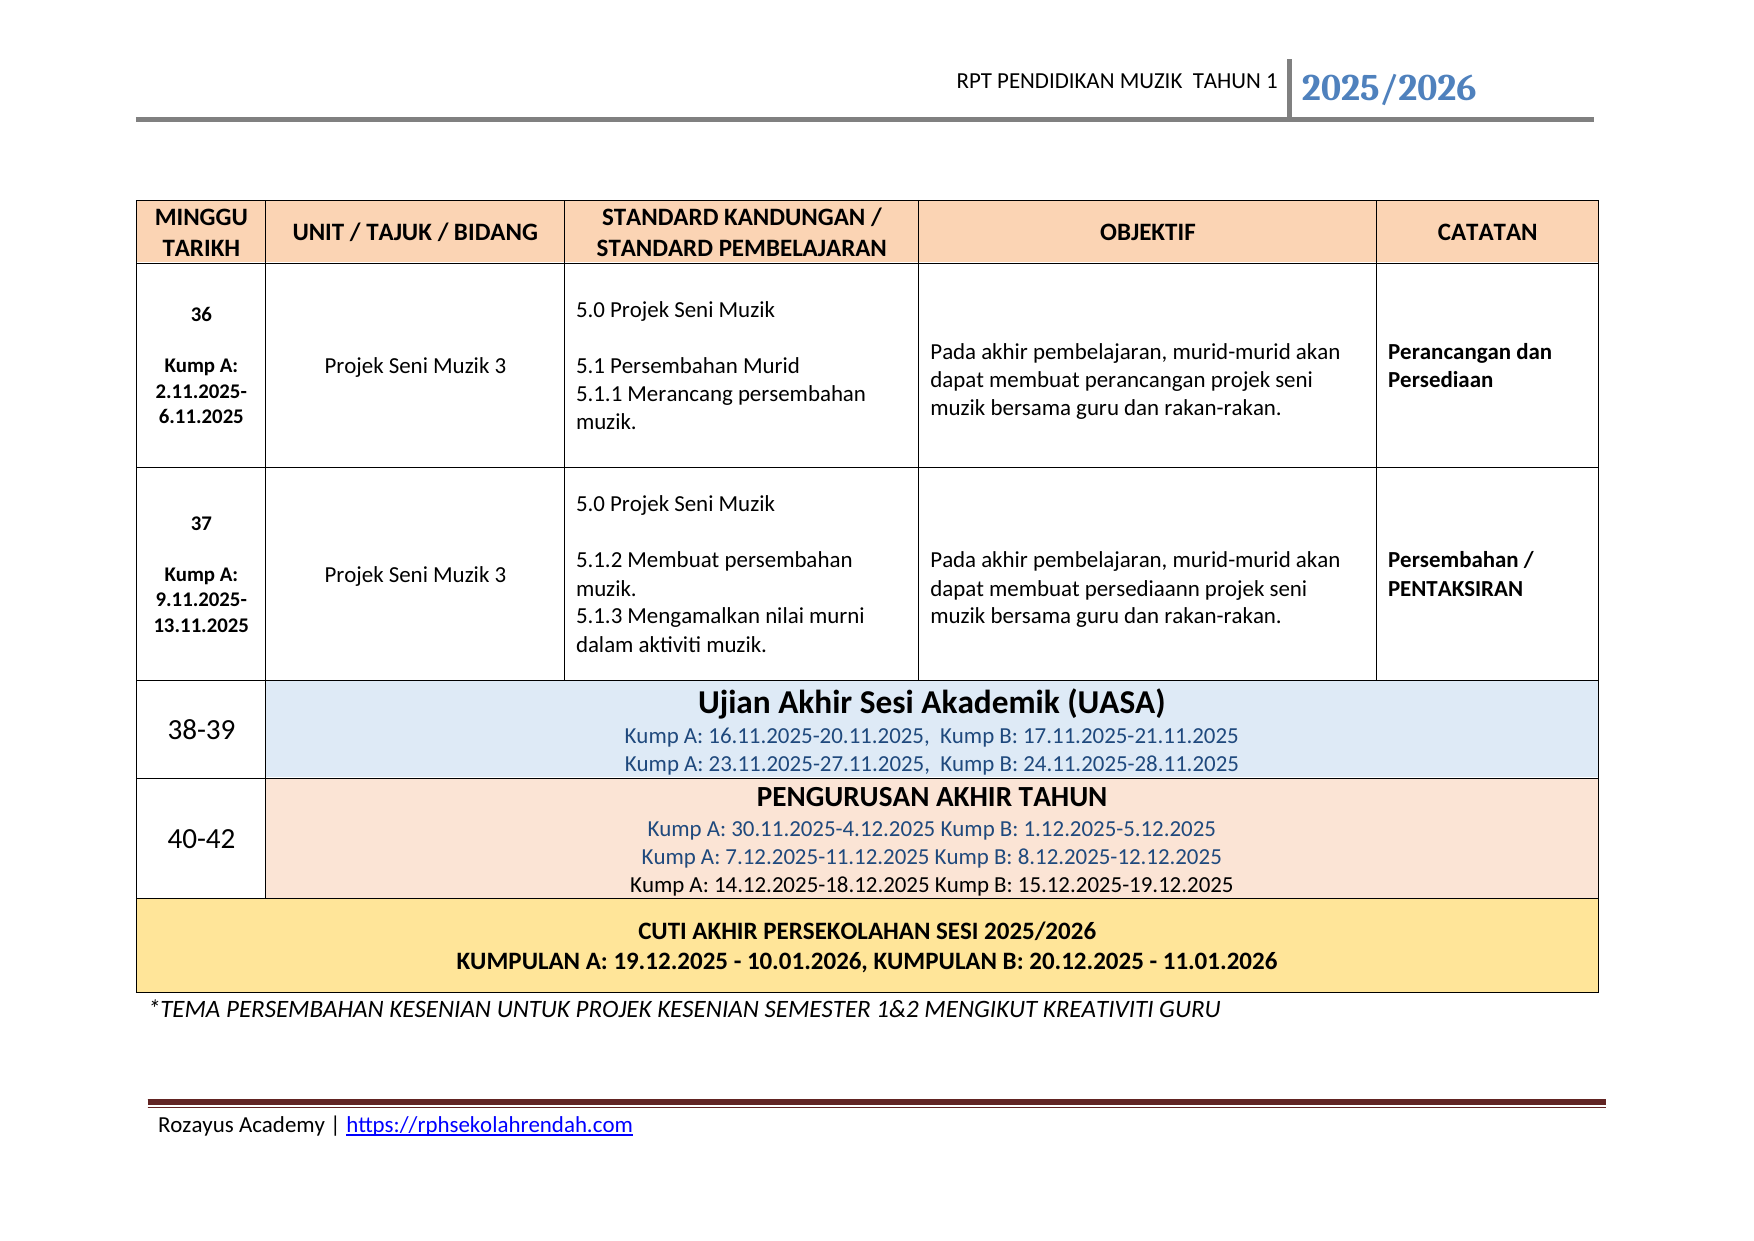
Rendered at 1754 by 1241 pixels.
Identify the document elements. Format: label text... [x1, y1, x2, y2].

table_header MINGGU TARIKH [137, 201, 265, 262]
table_cell 5.0 Projek Seni Muzik 5.1 Persembahan Murid 5.1.1 Merancang persembahan muzik. [565, 264, 918, 467]
table_cell Perancangan dan Persediaan [1377, 264, 1598, 467]
table_cell 38-39 [137, 681, 265, 777]
table_header OBJEKTIF [919, 201, 1376, 262]
table_cell Projek Seni Muzik 3 [266, 468, 564, 679]
table_header UNIT / TAJUK / BIDANG [266, 201, 564, 262]
table_header CATATAN [1377, 201, 1598, 262]
table_cell 36 Kump A: 2.11.2025-6.11.2025 [137, 264, 265, 467]
table_header STANDARD KANDUNGAN / STANDARD PEMBELAJARAN [565, 201, 918, 262]
table_cell Pada akhir pembelajaran, murid-murid akan dapat membuat persediaann projek seni muzik bersama guru dan rakan-rakan. [919, 468, 1376, 679]
table_cell 5.0 Projek Seni Muzik 5.1.2 Membuat persembahan muzik. 5.1.3 Mengamalkan nilai murni dalam aktiviti muzik. [565, 468, 918, 679]
table_cell Persembahan / PENTAKSIRAN [1377, 468, 1598, 679]
table_cell Pada akhir pembelajaran, murid-murid akan dapat membuat perancangan projek seni muzik bersama guru dan rakan-rakan. [919, 264, 1376, 467]
table_cell CUTI AKHIR PERSEKOLAHAN SESI 2025/2026 KUMPULAN A: 19.12.2025 - 10.01.2026, KUMPULAN B: 20.12.2025 - 11.01.2026 [137, 899, 1598, 992]
text *TEMA PERSEMBAHAN KESENIAN UNTUK PROJEK KESENIAN SEMESTER 1&2 MENGIKUT KREATIVITI GURU [148, 993, 1606, 1023]
table_cell Projek Seni Muzik 3 [266, 264, 564, 467]
table_cell 40-42 [137, 779, 265, 898]
table_cell 37 Kump A: 9.11.2025-13.11.2025 [137, 468, 265, 679]
table_cell Ujian Akhir Sesi Akademik (UASA) Kump A: 16.11.2025-20.11.2025, Kump B: 17.11.2025-21.11.2025 Kump A: 23.11.2025-27.11.2025, Kump B: 24.11.2025-28.11.2025 [266, 681, 1598, 777]
table_cell PENGURUSAN AKHIR TAHUN Kump A: 30.11.2025-4.12.2025 Kump B: 1.12.2025-5.12.2025 Kump A: 7.12.2025-11.12.2025 Kump B: 8.12.2025-12.12.2025 Kump A: 14.12.2025-18.12.2025 Kump B: 15.12.2025-19.12.2025 [266, 779, 1598, 898]
